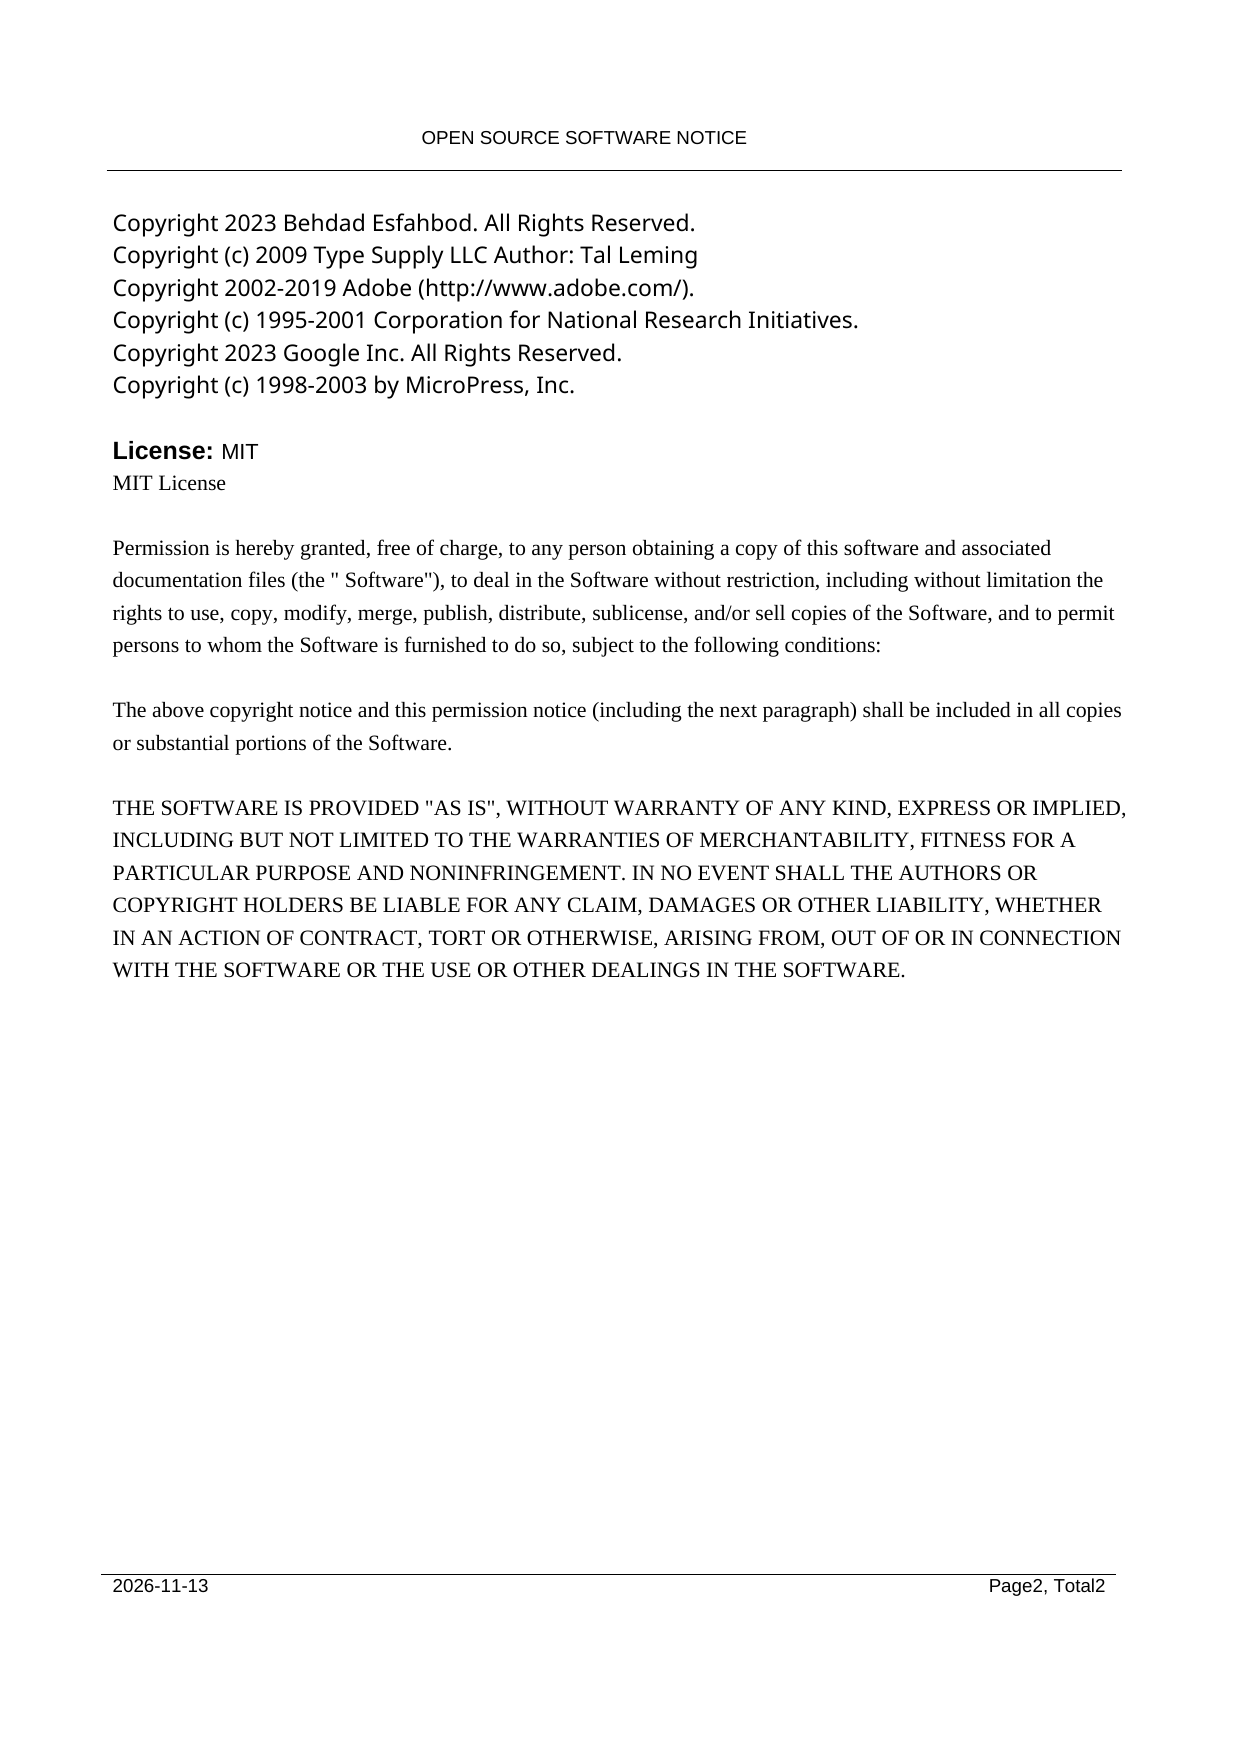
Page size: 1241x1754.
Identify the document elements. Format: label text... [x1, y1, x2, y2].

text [112, 206, 1128, 434]
text MIT License Permission is hereby granted, free of charge, to any person obtaining a copy of this software and associated documentation files (the " Software"), to deal in the Software without restriction, including without limitation the rights to use, copy, modify, merge, publish, distribute, sublicense, and/or sell copies of the Software, and to permit persons to whom the Software is furnished to do so, subject to the following conditions: The above copyright notice and this permission notice (including the next paragraph) shall be included in all copies or substantial portions of the Software. THE SOFTWARE IS PROVIDED "AS IS", WITHOUT WARRANTY OF ANY KIND, EXPRESS OR IMPLIED, INCLUDING BUT NOT LIMITED TO THE WARRANTIES OF MERCHANTABILITY, FITNESS FOR A PARTICULAR PURPOSE AND NONINFRINGEMENT. IN NO EVENT SHALL THE AUTHORS OR COPYRIGHT HOLDERS BE LIABLE FOR ANY CLAIM, DAMAGES OR OTHER LIABILITY, WHETHER IN AN ACTION OF CONTRACT, TORT OR OTHERWISE, ARISING FROM, OUT OF OR IN CONNECTION WITH THE SOFTWARE OR THE USE OR OTHER DEALINGS IN THE SOFTWARE. [112, 466, 1128, 986]
text License: MIT [112, 434, 1128, 466]
